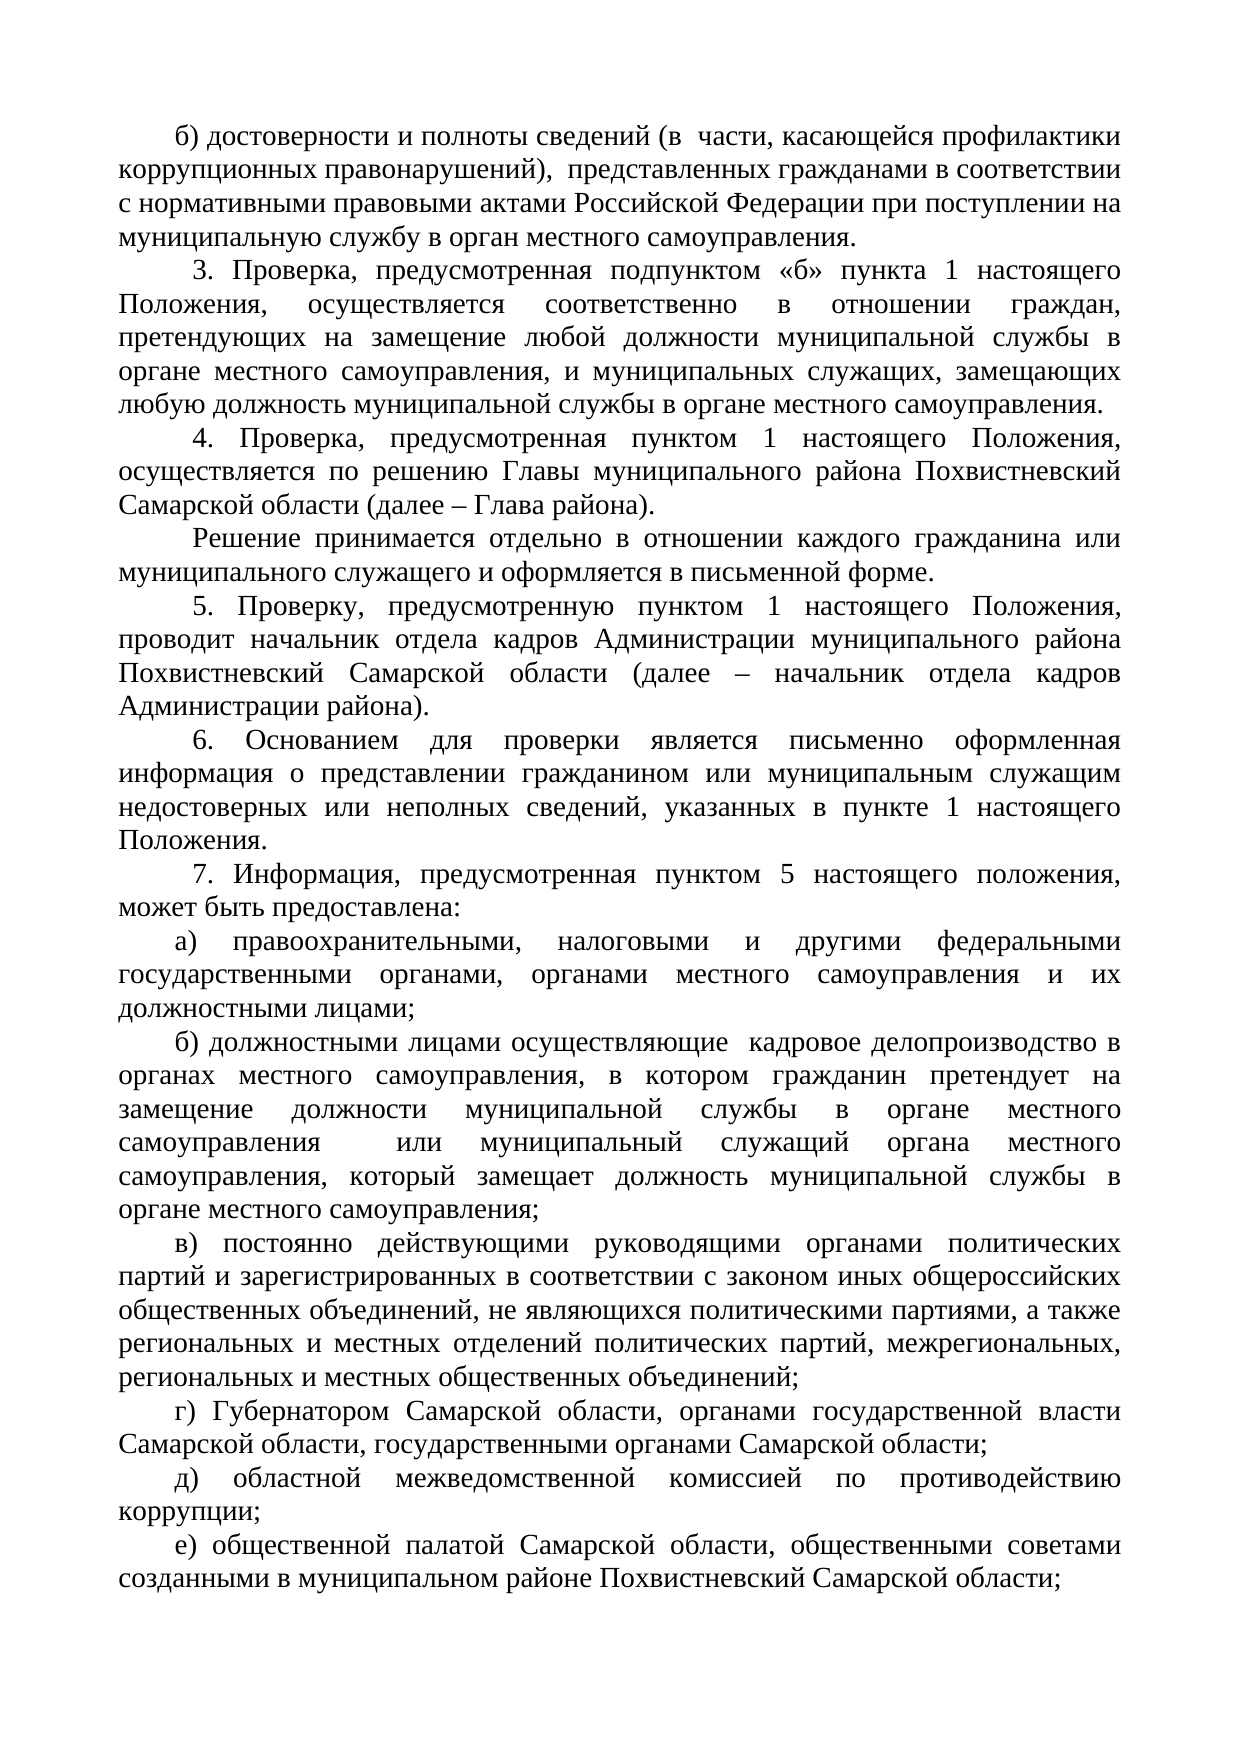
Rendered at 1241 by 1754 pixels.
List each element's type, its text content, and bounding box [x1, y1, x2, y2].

text г) Губернатором Самарской области, органами государственной власти Самарской области, государственными органами Самарской области; [118, 1393, 1122, 1460]
text е) общественной палатой Самарской области, общественными советами созданными в муниципальном районе Похвистневский Самарской области; [118, 1527, 1122, 1594]
text а) правоохранительными, налоговыми и другими федеральными государственными органами, органами местного самоуправления и их должностными лицами; [118, 923, 1122, 1024]
text 4. Проверка, предусмотренная пунктом 1 настоящего Положения, осуществляется по решению Главы муниципального района Похвистневский Самарской области (далее – Глава района). [118, 420, 1122, 521]
text 5. Проверку, предусмотренную пунктом 1 настоящего Положения, проводит начальник отдела кадров Администрации муниципального района Похвистневский Самарской области (далее – начальник отдела кадров Администрации района). [118, 588, 1122, 722]
text б) должностными лицами осуществляющие кадровое делопроизводство в органах местного самоуправления, в котором гражданин претендует на замещение должности муниципальной службы в органе местного самоуправления или муниципальный служащий органа местного самоуправления, который замещает должность муниципальной службы в органе местного самоуправления; [118, 1024, 1122, 1225]
text 6. Основанием для проверки является письменно оформленная информация о представлении гражданином или муниципальным служащим недостоверных или неполных сведений, указанных в пункте 1 настоящего Положения. [118, 722, 1122, 856]
text 3. Проверка, предусмотренная подпунктом «б» пункта 1 настоящего Положения, осуществляется соответственно в отношении граждан, претендующих на замещение любой должности муниципальной службы в органе местного самоуправления, и муниципальных служащих, замещающих любую должность муниципальной службы в органе местного самоуправления. [118, 252, 1122, 420]
text 7. Информация, предусмотренная пунктом 5 настоящего положения, может быть предоставлена: [118, 856, 1122, 923]
text д) областной межведомственной комиссией по противодействию коррупции; [118, 1460, 1122, 1527]
text Решение принимается отдельно в отношении каждого гражданина или муниципального служащего и оформляется в письменной форме. [118, 521, 1122, 588]
text б) достоверности и полноты сведений (в части, касающейся профилактики коррупционных правонарушений), представленных гражданами в соответствии с нормативными правовыми актами Российской Федерации при поступлении на муниципальную службу в орган местного самоуправления. [118, 118, 1122, 252]
text в) постоянно действующими руководящими органами политических партий и зарегистрированных в соответствии с законом иных общероссийских общественных объединений, не являющихся политическими партиями, а также региональных и местных отделений политических партий, межрегиональных, региональных и местных общественных объединений; [118, 1225, 1122, 1393]
